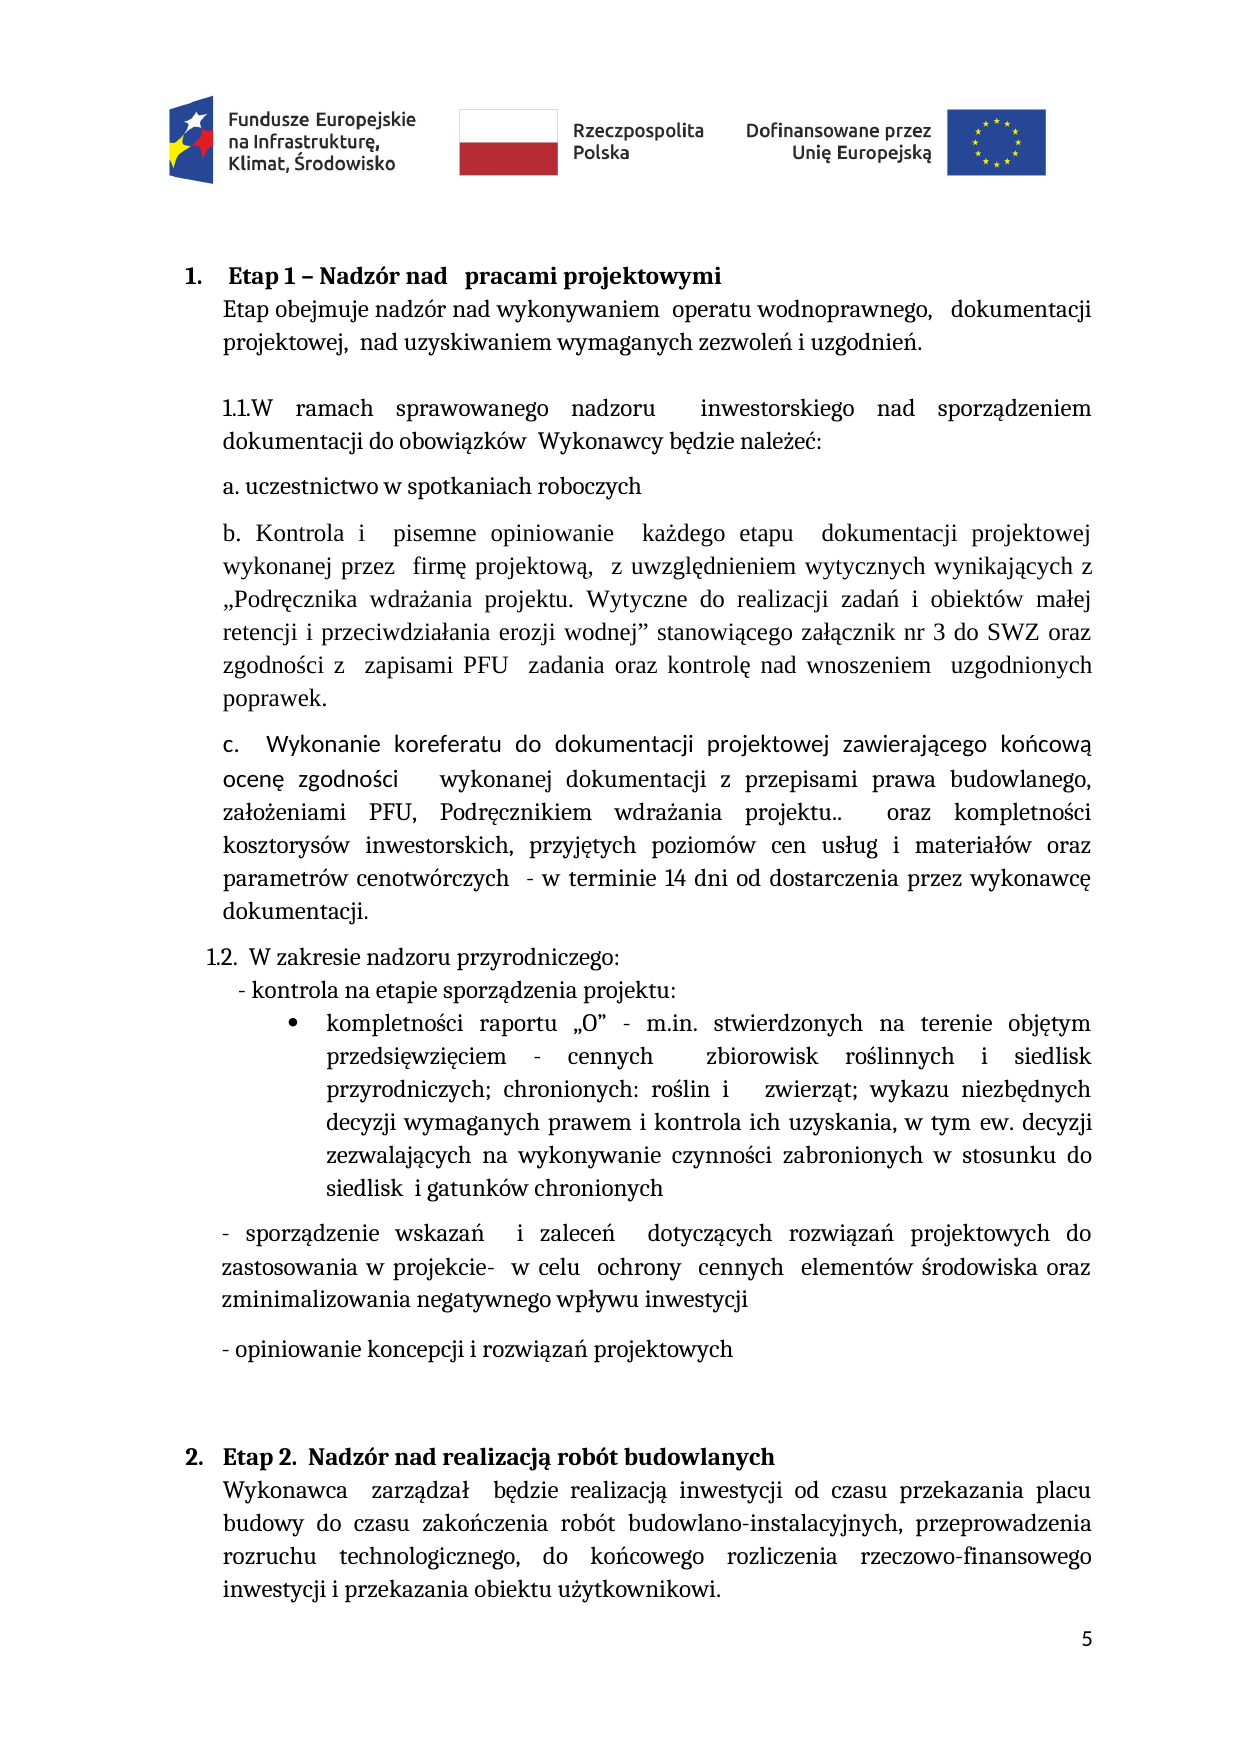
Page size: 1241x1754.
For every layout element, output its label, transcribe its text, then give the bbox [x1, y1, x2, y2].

list Etap 2. Nadzór nad realizacją robót budowlanych [185, 1443, 1093, 1472]
list 1.1.W ramach sprawowanego nadzoru inwestorskiego nad sporządzeniem dokumentacji do obowiązków Wykonawcy będzie należeć: [223, 394, 1093, 455]
text - opiniowanie koncepcji i rozwiązań projektowych [221, 1335, 1093, 1364]
text a. uczestnictwo w spotkaniach roboczych [223, 472, 1093, 501]
text - sporządzenie wskazań i zaleceń dotyczących rozwiązań projektowych do zastosowania w projekcie- w celu ochrony cennych elementów środowiska oraz zminimalizowania negatywnego wpływu inwestycji [221, 1219, 1093, 1314]
text c. Wykonanie koreferatu do dokumentacji projektowej zawierającego końcową ocenę zgodności wykonanej dokumentacji z przepisami prawa budowlanego, założeniami PFU, Podręcznikiem wdrażania projektu.. oraz kompletności kosztorysów inwestorskich, przyjętych poziomów cen usług i materiałów oraz parametrów cenotwórczych - w terminie 14 dni od dostarczenia przez wykonawcę dokumentacji. [223, 728, 1093, 926]
picture [147, 73, 1069, 206]
list b. Kontrola i pisemne opiniowanie każdego etapu dokumentacji projektowej wykonanej przez firmę projektową, z uwzględnieniem wytycznych wynikających z „Podręcznika wdrażania projektu. Wytyczne do realizacji zadań i obiektów małej retencji i przeciwdziałania erozji wodnej” stanowiącego załącznik nr 3 do SWZ oraz zgodności z zapisami PFU zadania oraz kontrolę nad wnoszeniem uzgodnionych poprawek. [223, 518, 1093, 712]
list - kontrola na etapie sporządzenia projektu: [177, 976, 1093, 1004]
list 1.2. W zakresie nadzoru przyrodniczego: [207, 943, 1093, 971]
list Etap obejmuje nadzór nad wykonywaniem operatu wodnoprawnego, dokumentacji projektowej, nad uzyskiwaniem wymaganych zezwoleń i uzgodnień. [223, 294, 1093, 356]
list Etap 1 – Nadzór nad pracami projektowymi [185, 262, 1093, 290]
list kompletności raportu „O” - m.in. stwierdzonych na terenie objętym przedsięwzięciem - cennych zbiorowisk roślinnych i siedlisk przyrodniczych; chronionych: roślin i zwierząt; wykazu niezbędnych decyzji wymaganych prawem i kontrola ich uzyskania, w tym ew. decyzji zezwalających na wykonywanie czynności zabronionych w stosunku do siedlisk i gatunków chronionych [288, 1009, 1093, 1203]
list Wykonawca zarządzał będzie realizacją inwestycji od czasu przekazania placu budowy do czasu zakończenia robót budowlano-instalacyjnych, przeprowadzenia rozruchu technologicznego, do końcowego rozliczenia rzeczowo-finansowego inwestycji i przekazania obiektu użytkownikowi. [223, 1476, 1093, 1604]
